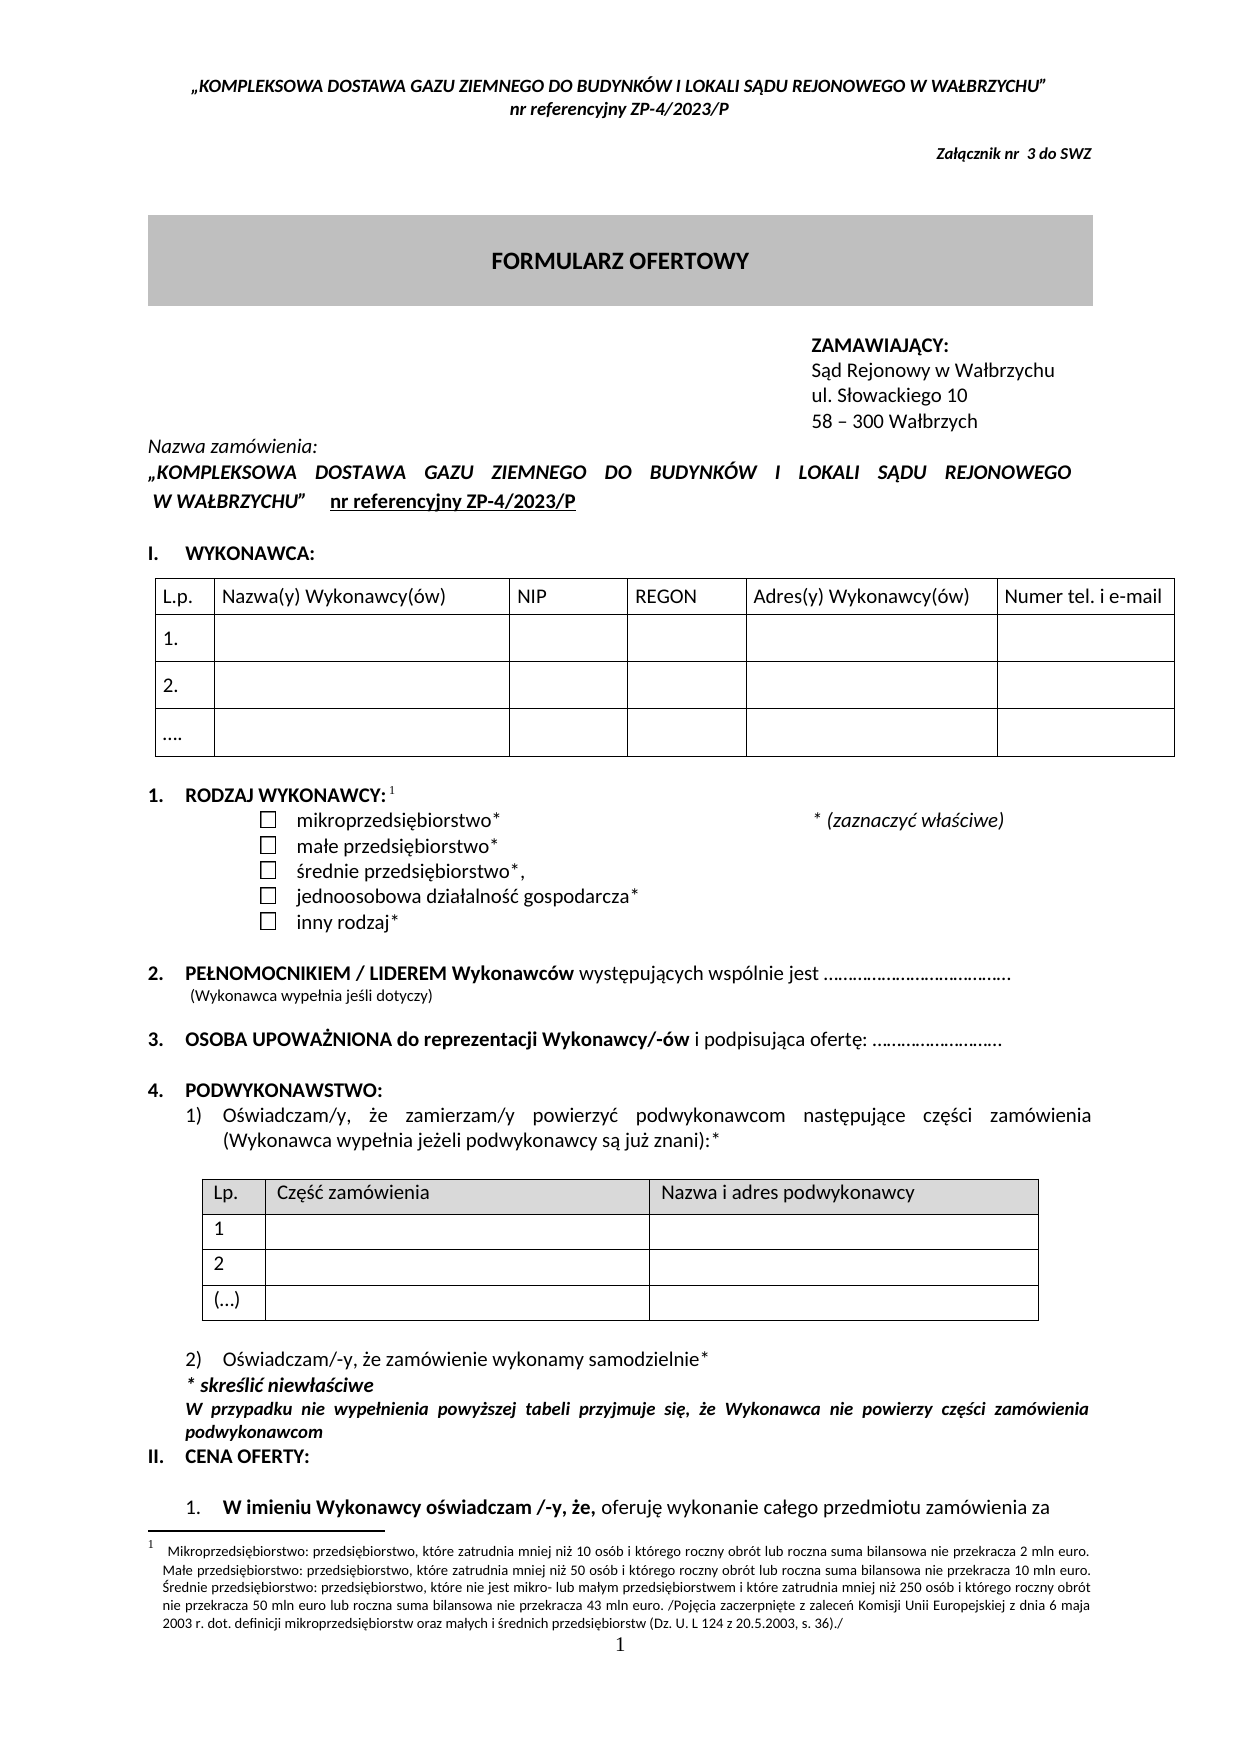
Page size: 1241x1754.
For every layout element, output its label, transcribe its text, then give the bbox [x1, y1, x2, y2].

table_cell [266, 1250, 649, 1285]
list PEŁNOMOCNIKIEM / LIDEREM Wykonawców występujących wspólnie jest ………………………………… [148, 960, 1093, 985]
picture [260, 912, 276, 930]
list mikroprzedsiębiorstwo* * (zaznaczyć właściwe) [259, 807, 1093, 833]
picture [260, 861, 276, 879]
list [185, 1494, 1093, 1519]
table_cell …. [156, 709, 214, 756]
list Oświadczam/y, że zamierzam/y powierzyć podwykonawcom następujące części zamówienia (Wykonawca wypełnia jeżeli podwykonawcy są już znani):* [185, 1102, 1093, 1153]
table_cell 1 [203, 1215, 265, 1249]
table_cell 2 [203, 1250, 265, 1285]
text Załącznik nr 3 do SWZ [664, 144, 1093, 164]
table_cell [628, 662, 746, 708]
text ZAMAWIAJĄCY: [811, 332, 1093, 357]
list WYKONAWCA: [148, 540, 1093, 566]
list Oświadczam/-y, że zamówienie wykonamy samodzielnie* [185, 1347, 1093, 1372]
table_cell [747, 709, 997, 756]
table_cell [215, 709, 509, 756]
list małe przedsiębiorstwo* [259, 833, 1093, 858]
list PODWYKONAWSTWO: [148, 1077, 1093, 1102]
table_cell [747, 662, 997, 708]
table_header REGON [628, 579, 746, 614]
text 58 – 300 Wałbrzych [811, 408, 1093, 433]
list średnie przedsiębiorstwo*, [259, 858, 1093, 884]
table_header Numer tel. i e-mail [998, 579, 1174, 614]
table_cell [215, 615, 509, 661]
table_cell [747, 615, 997, 661]
list (Wykonawca wypełnia jeśli dotyczy) [185, 985, 1093, 1006]
table_cell [998, 662, 1174, 708]
list jednoosobowa działalność gospodarcza* [259, 884, 1093, 909]
text ul. Słowackiego 10 [811, 383, 1093, 408]
table_header Nazwa(y) Wykonawcy(ów) [215, 579, 509, 614]
picture [260, 811, 276, 828]
table_header Lp. [203, 1180, 265, 1214]
table_cell [998, 709, 1174, 756]
text * skreślić niewłaściwe [185, 1372, 1093, 1397]
table_cell [628, 709, 746, 756]
list inny rodzaj* [259, 909, 1093, 934]
table_cell [215, 662, 509, 708]
list OSOBA UPOWAŻNIONA do reprezentacji Wykonawcy/-ów i podpisująca ofertę: ……………………… [148, 1026, 1093, 1051]
table_cell [510, 615, 627, 661]
table_cell [510, 662, 627, 708]
text FORMULARZ OFERTOWY [148, 245, 1093, 276]
table_cell 2. [156, 662, 214, 708]
table_header NIP [510, 579, 627, 614]
table_cell [266, 1215, 649, 1249]
table_cell [650, 1215, 1038, 1249]
text Nazwa zamówienia: [148, 433, 1093, 459]
text „KOMPLEKSOWA DOSTAWA GAZU ZIEMNEGO DO BUDYNKÓW I LOKALI SĄDU REJONOWEGO W WAŁBRZYCHU” nr referencyjny ZP-4/2023/P [148, 459, 1093, 515]
table_header Nazwa i adres podwykonawcy [650, 1180, 1038, 1214]
table_cell [510, 709, 627, 756]
table_cell [650, 1250, 1038, 1285]
table_cell 1. [156, 615, 214, 661]
table_cell [266, 1286, 649, 1320]
text Sąd Rejonowy w Wałbrzychu [811, 357, 1093, 383]
table_cell [998, 615, 1174, 661]
list CENA OFERTY: [148, 1443, 1093, 1469]
table_header L.p. [156, 579, 214, 614]
table_header Adres(y) Wykonawcy(ów) [747, 579, 997, 614]
picture [260, 836, 276, 854]
table_cell [650, 1286, 1038, 1320]
text W przypadku nie wypełnienia powyższej tabeli przyjmuje się, że Wykonawca nie powierzy części zamówienia podwykonawcom [185, 1397, 1093, 1443]
table_cell [628, 615, 746, 661]
table_header Część zamówienia [266, 1180, 649, 1214]
list RODZAJ WYKONAWCY: [148, 782, 1093, 807]
picture [260, 887, 276, 904]
table_cell (…) [203, 1286, 265, 1320]
